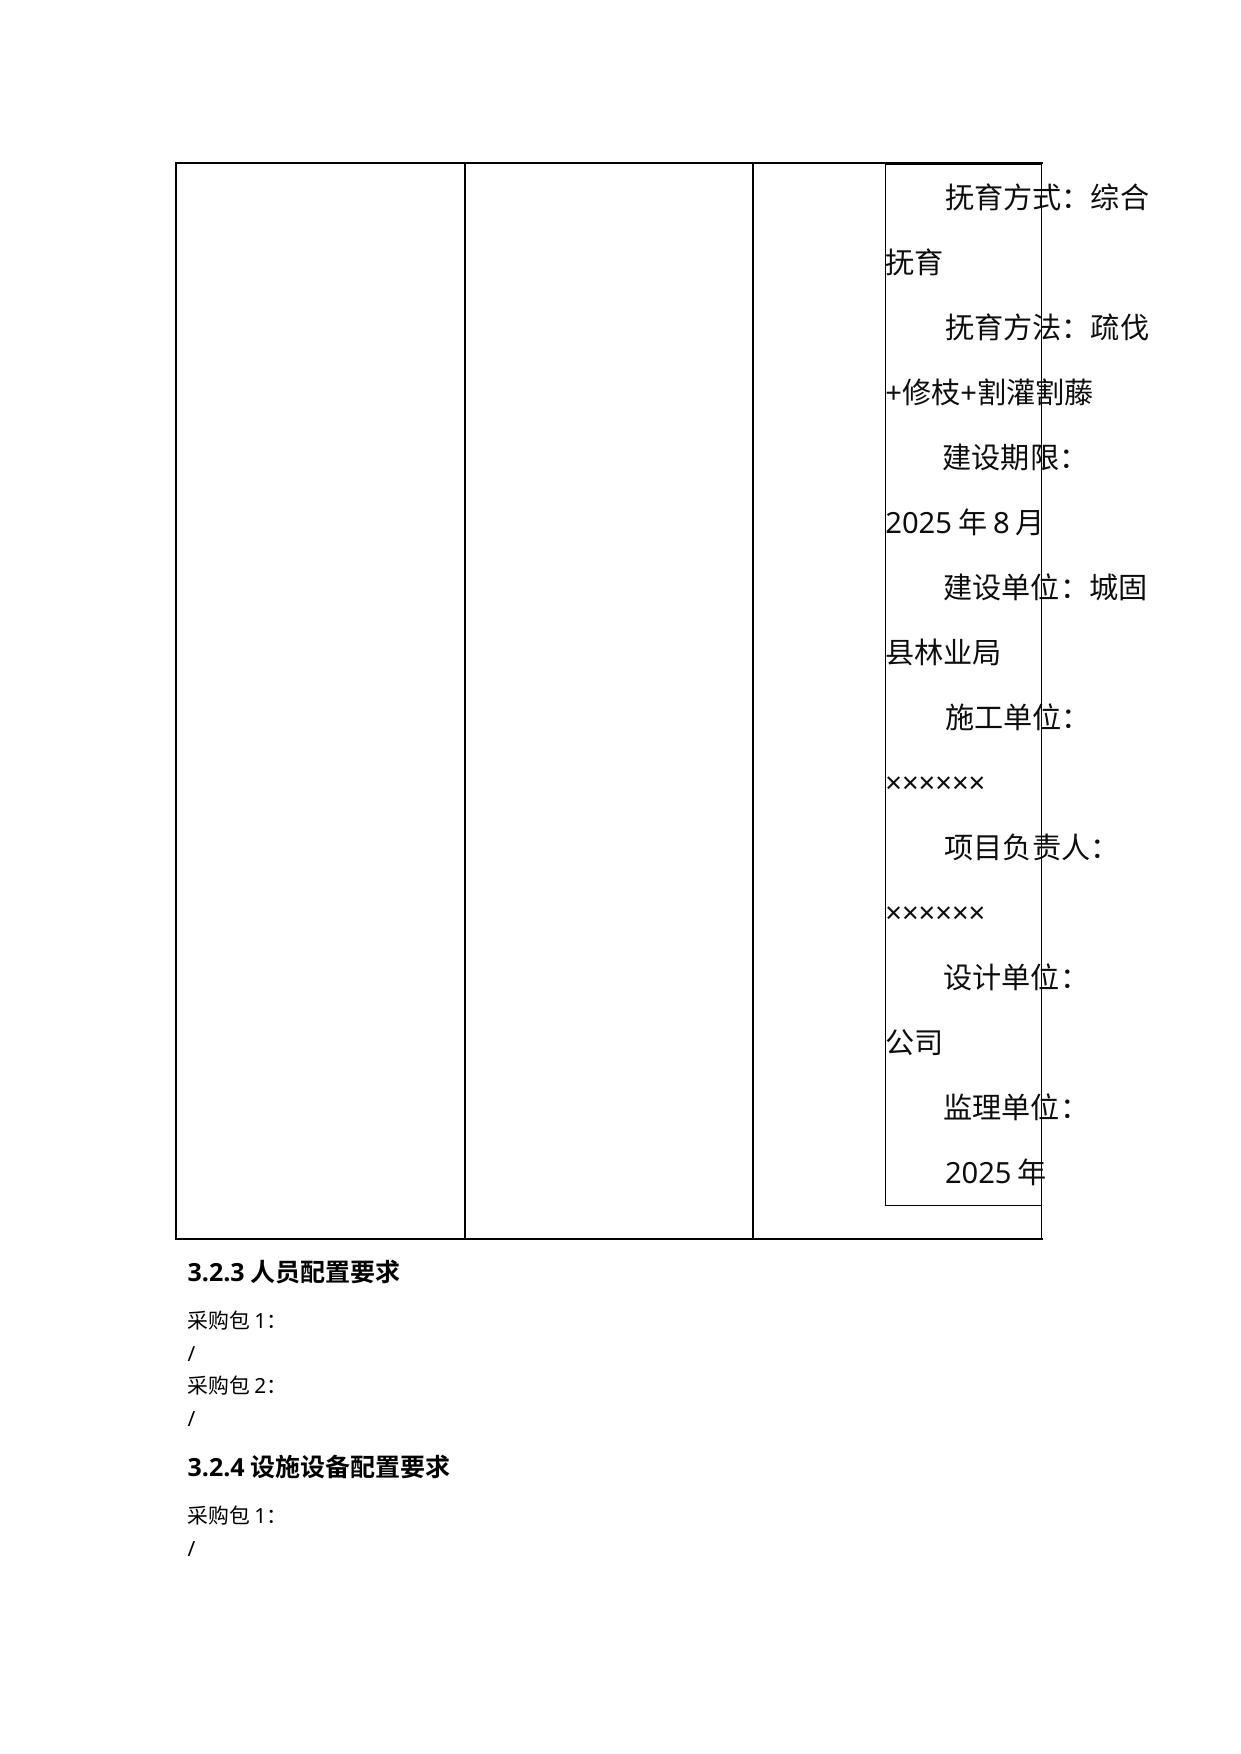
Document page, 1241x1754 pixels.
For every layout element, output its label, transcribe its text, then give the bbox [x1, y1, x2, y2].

text / [187, 1532, 1053, 1565]
text 采购包1： [187, 1305, 1053, 1337]
text / [187, 1337, 1053, 1370]
table_cell 1 [177, 164, 464, 1238]
text 采购包1： [187, 1500, 1053, 1532]
text 3.2.3人员配置要求 [187, 1240, 1053, 1305]
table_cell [754, 164, 1041, 1238]
text 3.2.4设施设备配置要求 [187, 1435, 1053, 1500]
text / [187, 1402, 1053, 1435]
text 采购包2： [187, 1370, 1053, 1402]
table_cell [466, 164, 752, 1238]
